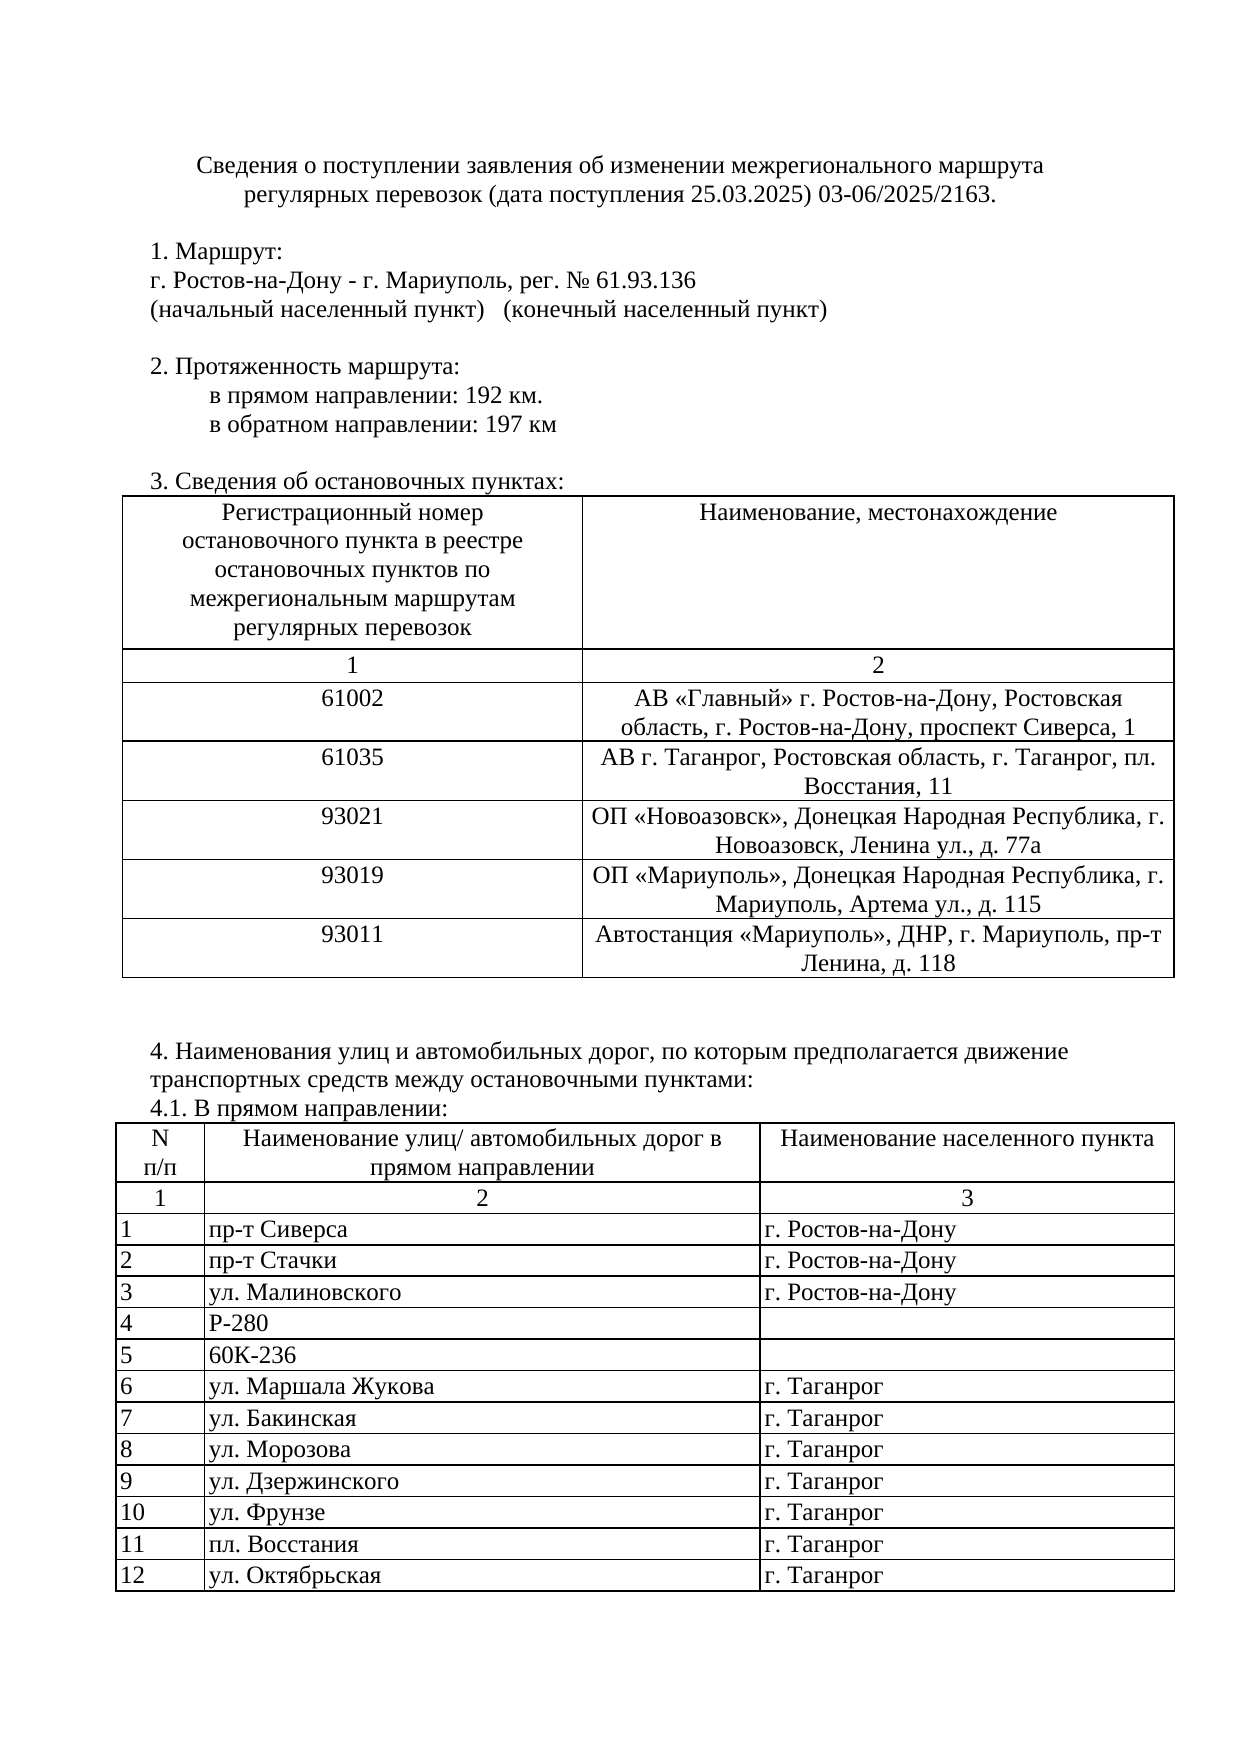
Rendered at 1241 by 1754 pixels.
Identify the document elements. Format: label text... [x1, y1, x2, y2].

table_cell г. Ростов-на-Дону [761, 1277, 1174, 1307]
table_cell ул. Фрунзе [205, 1497, 759, 1527]
table_cell 3 [761, 1183, 1174, 1212]
table_cell 60К-236 [205, 1340, 759, 1370]
table_cell 61035 [123, 742, 582, 799]
table_cell 10 [117, 1497, 204, 1527]
table_cell г. Ростов-на-Дону [761, 1246, 1174, 1275]
table_cell АВ г. Таганрог, Ростовская область, г. Таганрог, пл. Восстания, 11 [583, 742, 1173, 799]
table_cell 7 [117, 1403, 204, 1433]
text в обратном направлении: 197 км [150, 409, 1090, 437]
table_cell 2 [205, 1183, 759, 1212]
table_cell 2 [117, 1246, 204, 1275]
table_header Наименование улиц/ автомобильных дорог в прямом направлении [205, 1124, 759, 1181]
table_header Наименование населенного пункта [761, 1124, 1174, 1181]
table_cell ОП «Новоазовск», Донецкая Народная Республика, г. Новоазовск, Ленина ул., д. 77а [583, 801, 1173, 858]
text 2. Протяженность маршрута: [150, 351, 1090, 380]
table_cell ул. Бакинская [205, 1403, 759, 1433]
table_cell ул. Дзержинского [205, 1466, 759, 1496]
table_cell г. Таганрог [761, 1371, 1174, 1401]
table_cell ул. Октябрьская [205, 1560, 759, 1590]
table_cell г. Таганрог [761, 1560, 1174, 1590]
table_cell 93021 [123, 801, 582, 858]
table_cell 93019 [123, 860, 582, 918]
table_cell [761, 1340, 1174, 1370]
table_cell г. Таганрог [761, 1497, 1174, 1527]
table_cell г. Таганрог [761, 1403, 1174, 1433]
table_cell 5 [117, 1340, 204, 1370]
table_cell г. Ростов-на-Дону [761, 1214, 1174, 1244]
table_cell 1 [117, 1183, 204, 1212]
table_cell Автостанция «Мариуполь», ДНР, г. Мариуполь, пр-т Ленина, д. 118 [583, 919, 1173, 977]
text (начальный населенный пункт) (конечный населенный пункт) [150, 294, 1090, 322]
table_cell [761, 1308, 1174, 1338]
table_cell 6 [117, 1371, 204, 1401]
table_cell ул. Морозова [205, 1434, 759, 1464]
text 1. Маршрут: [150, 236, 1090, 265]
table_cell г. Таганрог [761, 1529, 1174, 1558]
text 3. Сведения об остановочных пунктах: [150, 466, 1090, 495]
table_cell ОП «Мариуполь», Донецкая Народная Республика, г. Мариуполь, Артема ул., д. 115 [583, 860, 1173, 918]
table_cell ул. Малиновского [205, 1277, 759, 1307]
table_cell АВ «Главный» г. Ростов-на-Дону, Ростовская область, г. Ростов-на-Дону, проспект Сиверса, 1 [583, 683, 1173, 740]
text Сведения о поступлении заявления об изменении межрегионального маршрута регулярных перевозок (дата поступления 25.03.2025) 03-06/2025/2163. [150, 150, 1090, 207]
table_header Регистрационный номер остановочного пункта в реестре остановочных пунктов по межрегиональным маршрутам регулярных перевозок [123, 497, 582, 648]
table_cell 9 [117, 1466, 204, 1496]
table_cell пл. Восстания [205, 1529, 759, 1558]
text г. Ростов-на-Дону - г. Мариуполь, рег. № 61.93.136 [150, 265, 1090, 294]
table_cell 4 [117, 1308, 204, 1338]
table_cell пр-т Стачки [205, 1246, 759, 1275]
table_cell 8 [117, 1434, 204, 1464]
table_cell г. Таганрог [761, 1434, 1174, 1464]
text 4.1. В прямом направлении: [150, 1093, 1090, 1122]
table_cell ул. Маршала Жукова [205, 1371, 759, 1401]
table_cell г. Таганрог [761, 1466, 1174, 1496]
table_cell пр-т Сиверса [205, 1214, 759, 1244]
table_cell 1 [117, 1214, 204, 1244]
table_cell 3 [117, 1277, 204, 1307]
table_cell 11 [117, 1529, 204, 1558]
text в прямом направлении: 192 км. [150, 380, 1090, 409]
table_header Наименование, местонахождение [583, 497, 1173, 648]
table_cell Р-280 [205, 1308, 759, 1338]
table_cell 61002 [123, 683, 582, 740]
table_cell 12 [117, 1560, 204, 1590]
table_cell 1 [123, 650, 582, 681]
table_header N п/п [117, 1124, 204, 1181]
table_cell 93011 [123, 919, 582, 977]
table_cell 2 [583, 650, 1173, 681]
text 4. Наименования улиц и автомобильных дорог, по которым предполагается движение транспортных средств между остановочными пунктами: [150, 1036, 1090, 1093]
